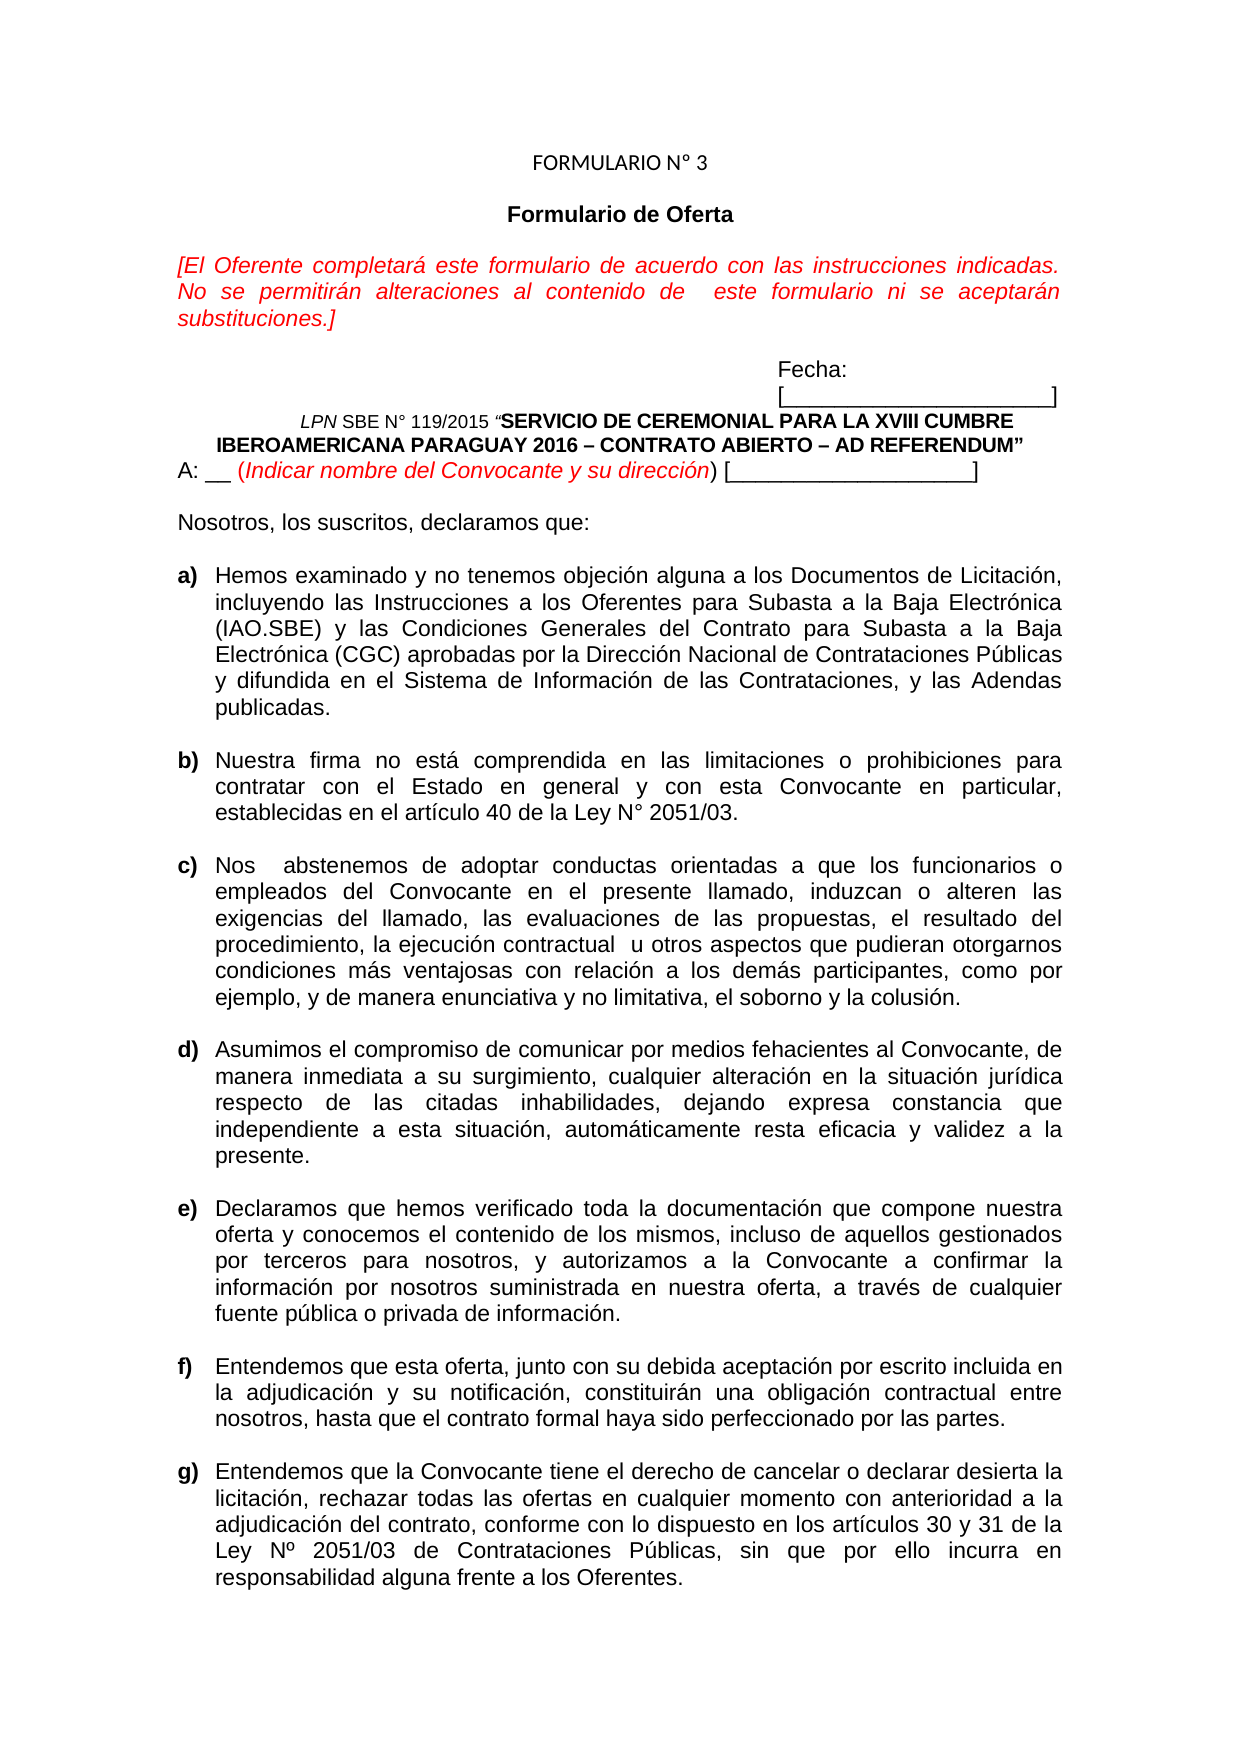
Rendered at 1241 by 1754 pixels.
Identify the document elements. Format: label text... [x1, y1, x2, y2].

list Declaramos que hemos verificado toda la documentación que compone nuestra oferta y conocemos el contenido de los mismos, incluso de aquellos gestionados por terceros para nosotros, y autorizamos a la Convocante a confirmar la información por nosotros suministrada en nuestra oferta, a través de cualquier fuente pública o privada de información. [177, 1194, 1063, 1326]
text A: __ (Indicar nombre del Convocante y su dirección) [___________________] [177, 457, 1063, 483]
text LPN SBE N° 119/2015 “SERVICIO DE CEREMONIAL PARA LA XVIII CUMBRE IBEROAMERICANA PARAGUAY 2016 – CONTRATO ABIERTO – AD REFERENDUM” [177, 409, 1063, 457]
list Nuestra firma no está comprendida en las limitaciones o prohibiciones para contratar con el Estado en general y con esta Convocante en particular, establecidas en el artículo 40 de la Ley N° 2051/03. [177, 747, 1063, 826]
text Fecha: [_____________________] [777, 356, 1063, 409]
text Formulario de Oferta [177, 201, 1063, 227]
list Entendemos que esta oferta, junto con su debida aceptación por escrito incluida en la adjudicación y su notificación, constituirán una obligación contractual entre nosotros, hasta que el contrato formal haya sido perfeccionado por las partes. [177, 1353, 1063, 1432]
text Nosotros, los suscritos, declaramos que: [177, 509, 1063, 536]
text FORMULARIO Nº 3 [177, 148, 1063, 176]
list Hemos examinado y no tenemos objeción alguna a los Documentos de Licitación, incluyendo las Instrucciones a los Oferentes para Subasta a la Baja Electrónica (IAO.SBE) y las Condiciones Generales del Contrato para Subasta a la Baja Electrónica (CGC) aprobadas por la Dirección Nacional de Contrataciones Públicas y difundida en el Sistema de Información de las Contrataciones, y las Adendas publicadas. [177, 562, 1063, 720]
list Asumimos el compromiso de comunicar por medios fehacientes al Convocante, de manera inmediata a su surgimiento, cualquier alteración en la situación jurídica respecto de las citadas inhabilidades, dejando expresa constancia que independiente a esta situación, automáticamente resta eficacia y validez a la presente. [177, 1036, 1063, 1168]
list Nos abstenemos de adoptar conductas orientadas a que los funcionarios o empleados del Convocante en el presente llamado, induzcan o alteren las exigencias del llamado, las evaluaciones de las propuestas, el resultado del procedimiento, la ejecución contractual u otros aspectos que pudieran otorgarnos condiciones más ventajosas con relación a los demás participantes, como por ejemplo, y de manera enunciativa y no limitativa, el soborno y la colusión. [177, 852, 1063, 1010]
list Entendemos que la Convocante tiene el derecho de cancelar o declarar desierta la licitación, rechazar todas las ofertas en cualquier momento con anterioridad a la adjudicación del contrato, conforme con lo dispuesto en los artículos 30 y 31 de la Ley Nº 2051/03 de Contrataciones Públicas, sin que por ello incurra en responsabilidad alguna frente a los Oferentes. [177, 1458, 1063, 1590]
text [El Oferente completará este formulario de acuerdo con las instrucciones indicadas. No se permitirán alteraciones al contenido de este formulario ni se aceptarán substituciones.] [177, 252, 1063, 331]
